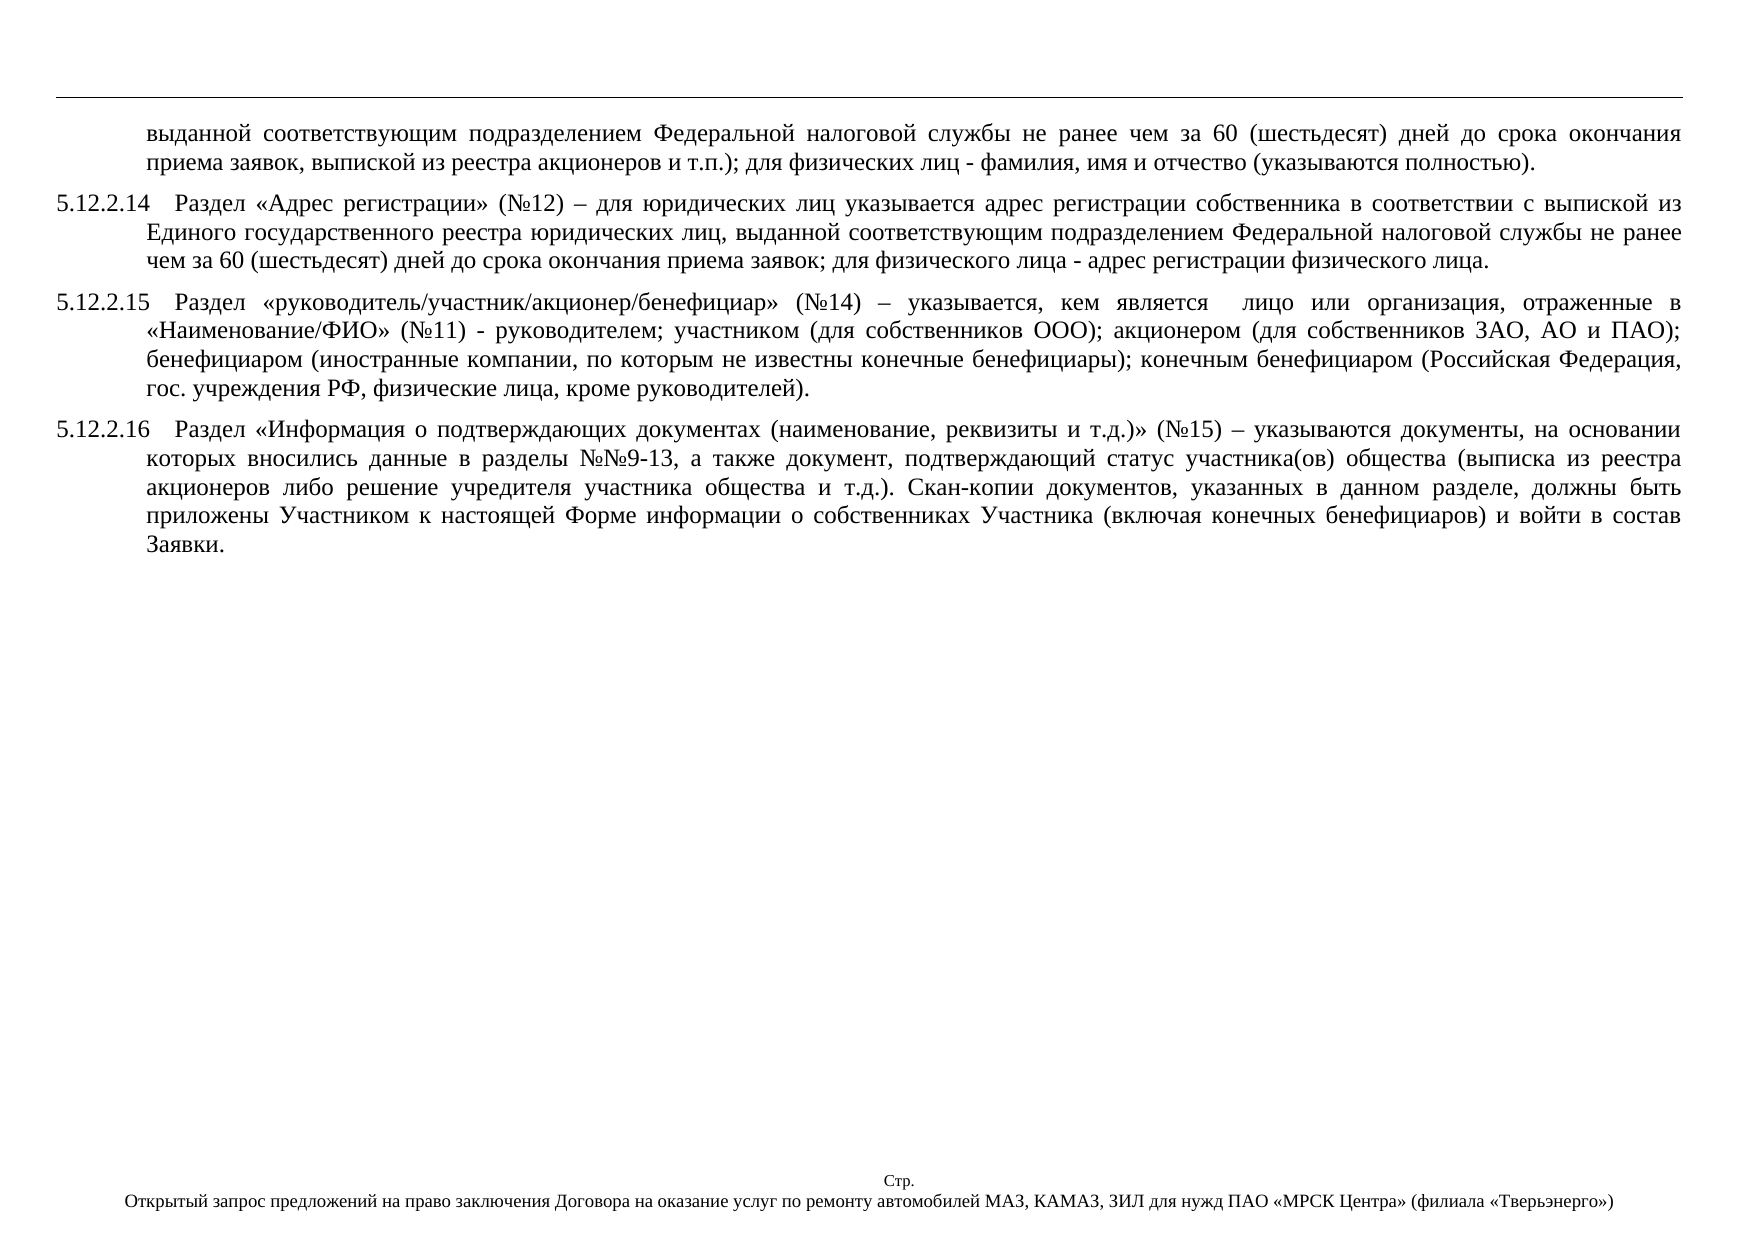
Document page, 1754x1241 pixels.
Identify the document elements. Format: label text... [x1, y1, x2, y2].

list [56, 118, 1683, 176]
list Раздел «руководитель/участник/акционер/бенефициар» (№14) – указывается, кем является лицо или организация, отраженные в «Наименование/ФИО» (№11) - руководителем; участником (для собственников ООО); акционером (для собственников ЗАО, АО и ПАО); бенефициаром (иностранные компании, по которым не известны конечные бенефициары); конечным бенефициаром (Российская Федерация, гос. учреждения РФ, физические лица, кроме руководителей). [56, 287, 1683, 402]
list Раздел «Информация о подтверждающих документах (наименование, реквизиты и т.д.)» (№15) – указываются документы, на основании которых вносились данные в разделы №№9-13, а также документ, подтверждающий статус участника(ов) общества (выписка из реестра акционеров либо решение учредителя участника общества и т.д.). Скан-копии документов, указанных в данном разделе, должны быть приложены Участником к настоящей Форме информации о собственниках Участника (включая конечных бенефициаров) и войти в состав Заявки. [56, 414, 1683, 558]
list Раздел «Адрес регистрации» (№12) – для юридических лиц указывается адрес регистрации собственника в соответствии с выпиской из Единого государственного реестра юридических лиц, выданной соответствующим подразделением Федеральной налоговой службы не ранее чем за 60 (шестьдесят) дней до срока окончания приема заявок; для физического лица - адрес регистрации физического лица. [56, 188, 1683, 274]
